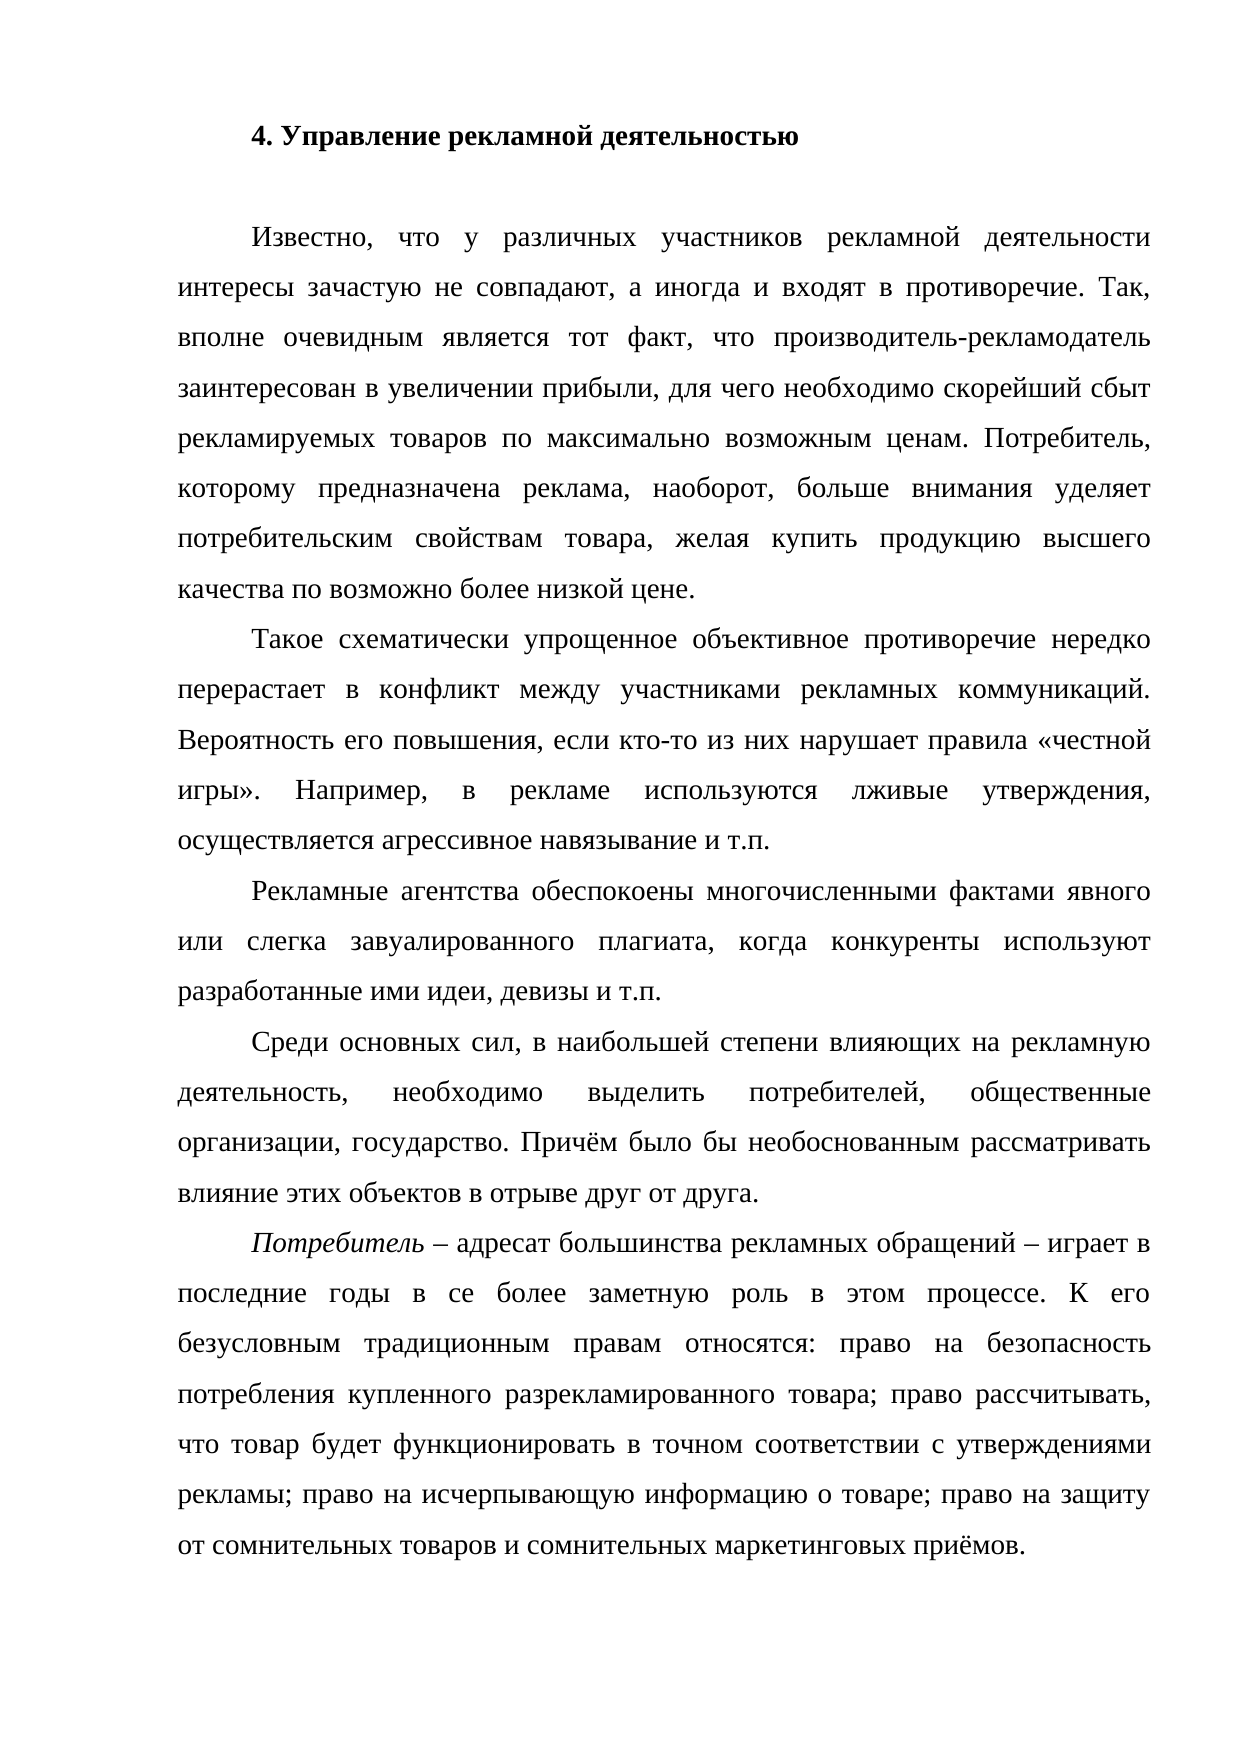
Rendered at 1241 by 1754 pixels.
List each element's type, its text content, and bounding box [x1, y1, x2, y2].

text Известно, что у различных участников рекламной деятельности интересы зачастую не совпадают, а иногда и входят в противоречие. Так, вполне очевидным является тот факт, что производитель-рекламодатель заинтересован в увеличении прибыли, для чего необходимо скорейший сбыт рекламируемых товаров по максимально возможным ценам. Потребитель, которому предназначена реклама, наоборот, больше внимания уделяет потребительским свойствам товара, желая купить продукцию высшего качества по возможно более низкой цене. [177, 219, 1152, 604]
text Рекламные агентства обеспокоены многочисленными фактами явного или слегка завуалированного плагиата, когда конкуренты используют разработанные ими идеи, девизы и т.п. [177, 873, 1152, 1007]
text Такое схематически упрощенное объективное противоречие нередко перерастает в конфликт между участниками рекламных коммуникаций. Вероятность его повышения, если кто-то из них нарушает правила «честной игры». Например, в рекламе используются лживые утверждения, осуществляется агрессивное навязывание и т.п. [177, 621, 1152, 856]
text 4. Управление рекламной деятельностью [177, 118, 1152, 152]
text Среди основных сил, в наибольшей степени влияющих на рекламную деятельность, необходимо выделить потребителей, общественные организации, государство. Причём было бы необоснованным рассматривать влияние этих объектов в отрыве друг от друга. [177, 1024, 1152, 1208]
text Потребитель – адресат большинства рекламных обращений – играет в последние годы в се более заметную роль в этом процессе. К его безусловным традиционным правам относятся: право на безопасность потребления купленного разрекламированного товара; право рассчитывать, что товар будет функционировать в точном соответствии с утверждениями рекламы; право на исчерпывающую информацию о товаре; право на защиту от сомнительных товаров и сомнительных маркетинговых приёмов. [177, 1225, 1152, 1560]
